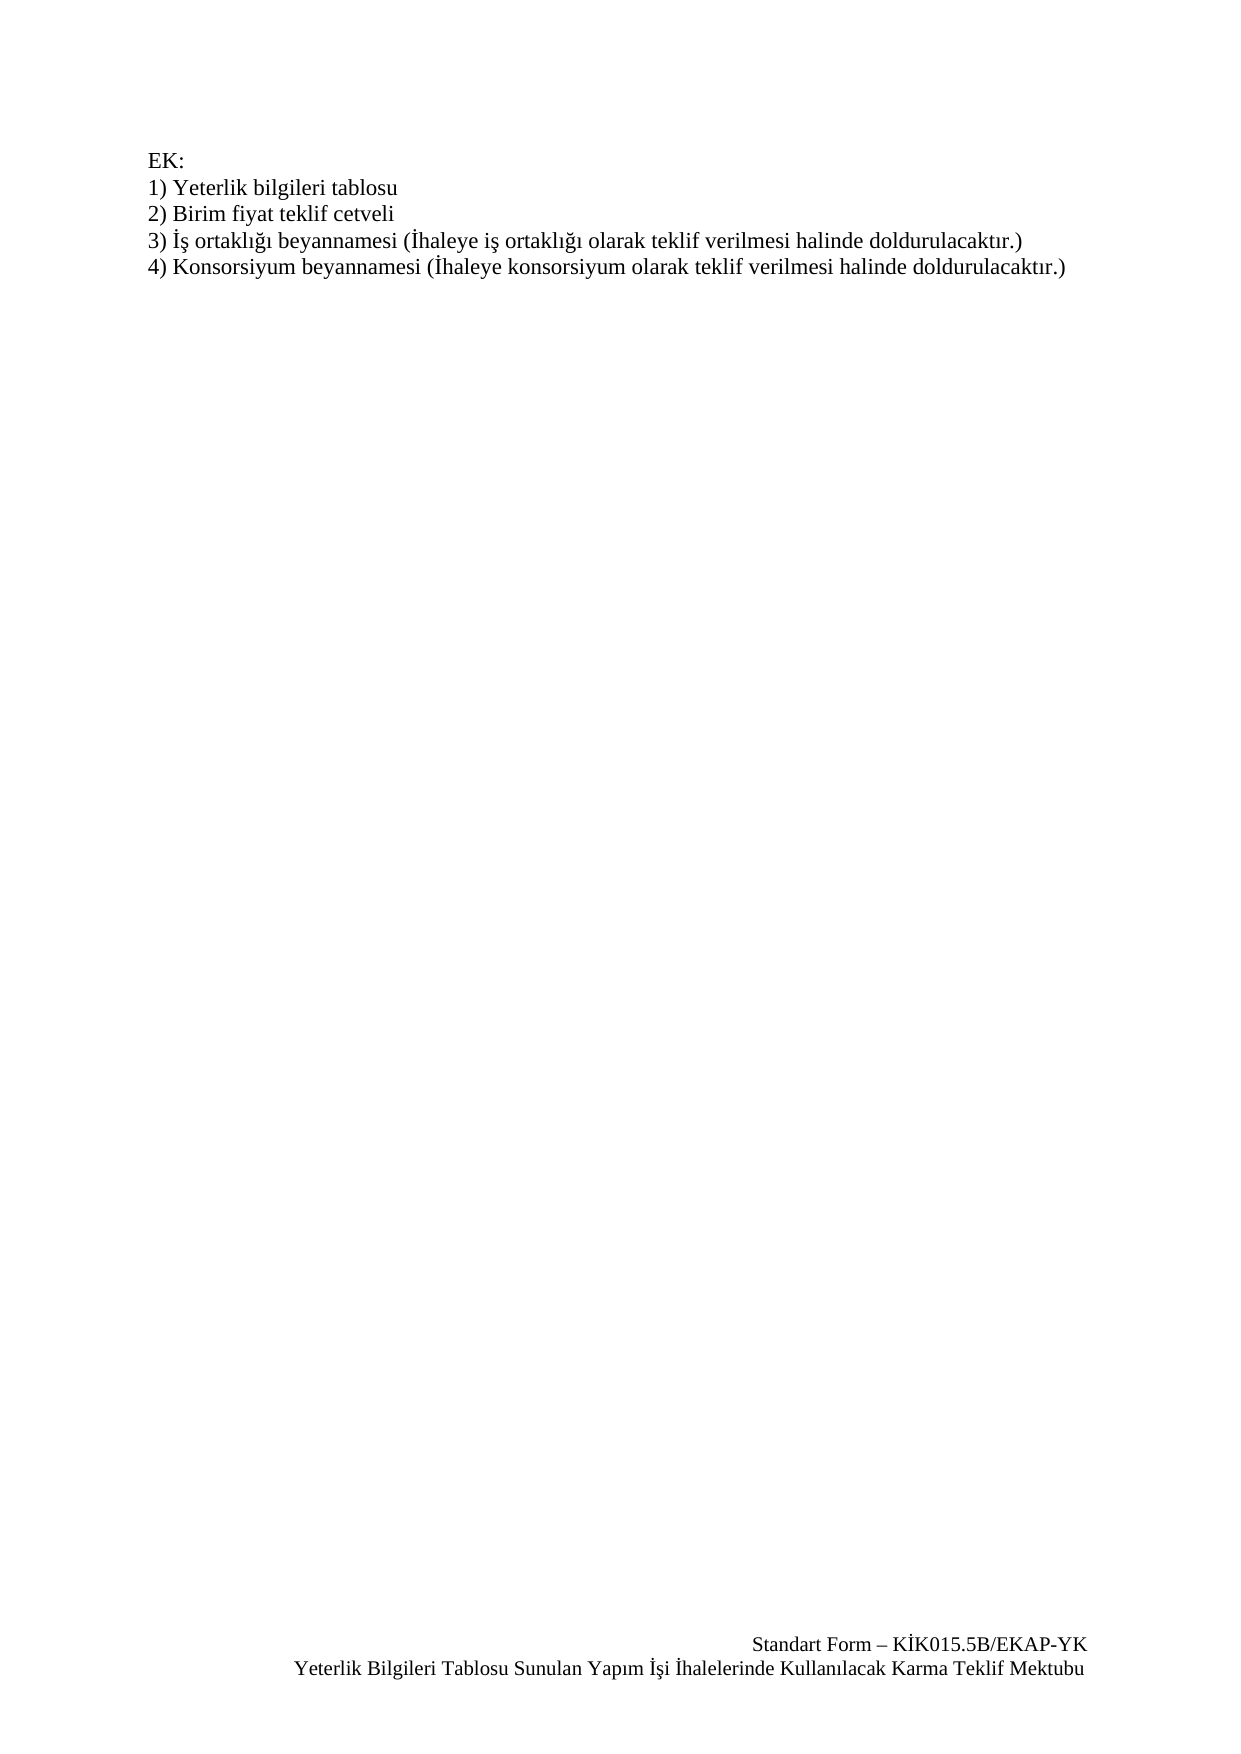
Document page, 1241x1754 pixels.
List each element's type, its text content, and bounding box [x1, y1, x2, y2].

text EK: [148, 148, 1093, 174]
text 1) Yeterlik bilgileri tablosu [148, 174, 1093, 200]
text 4) Konsorsiyum beyannamesi (İhaleye konsorsiyum olarak teklif verilmesi halinde doldurulacaktır.) [148, 253, 1093, 279]
text 3) İş ortaklığı beyannamesi (İhaleye iş ortaklığı olarak teklif verilmesi halinde doldurulacaktır.) [148, 227, 1093, 253]
text 2) Birim fiyat teklif cetveli [148, 200, 1093, 227]
